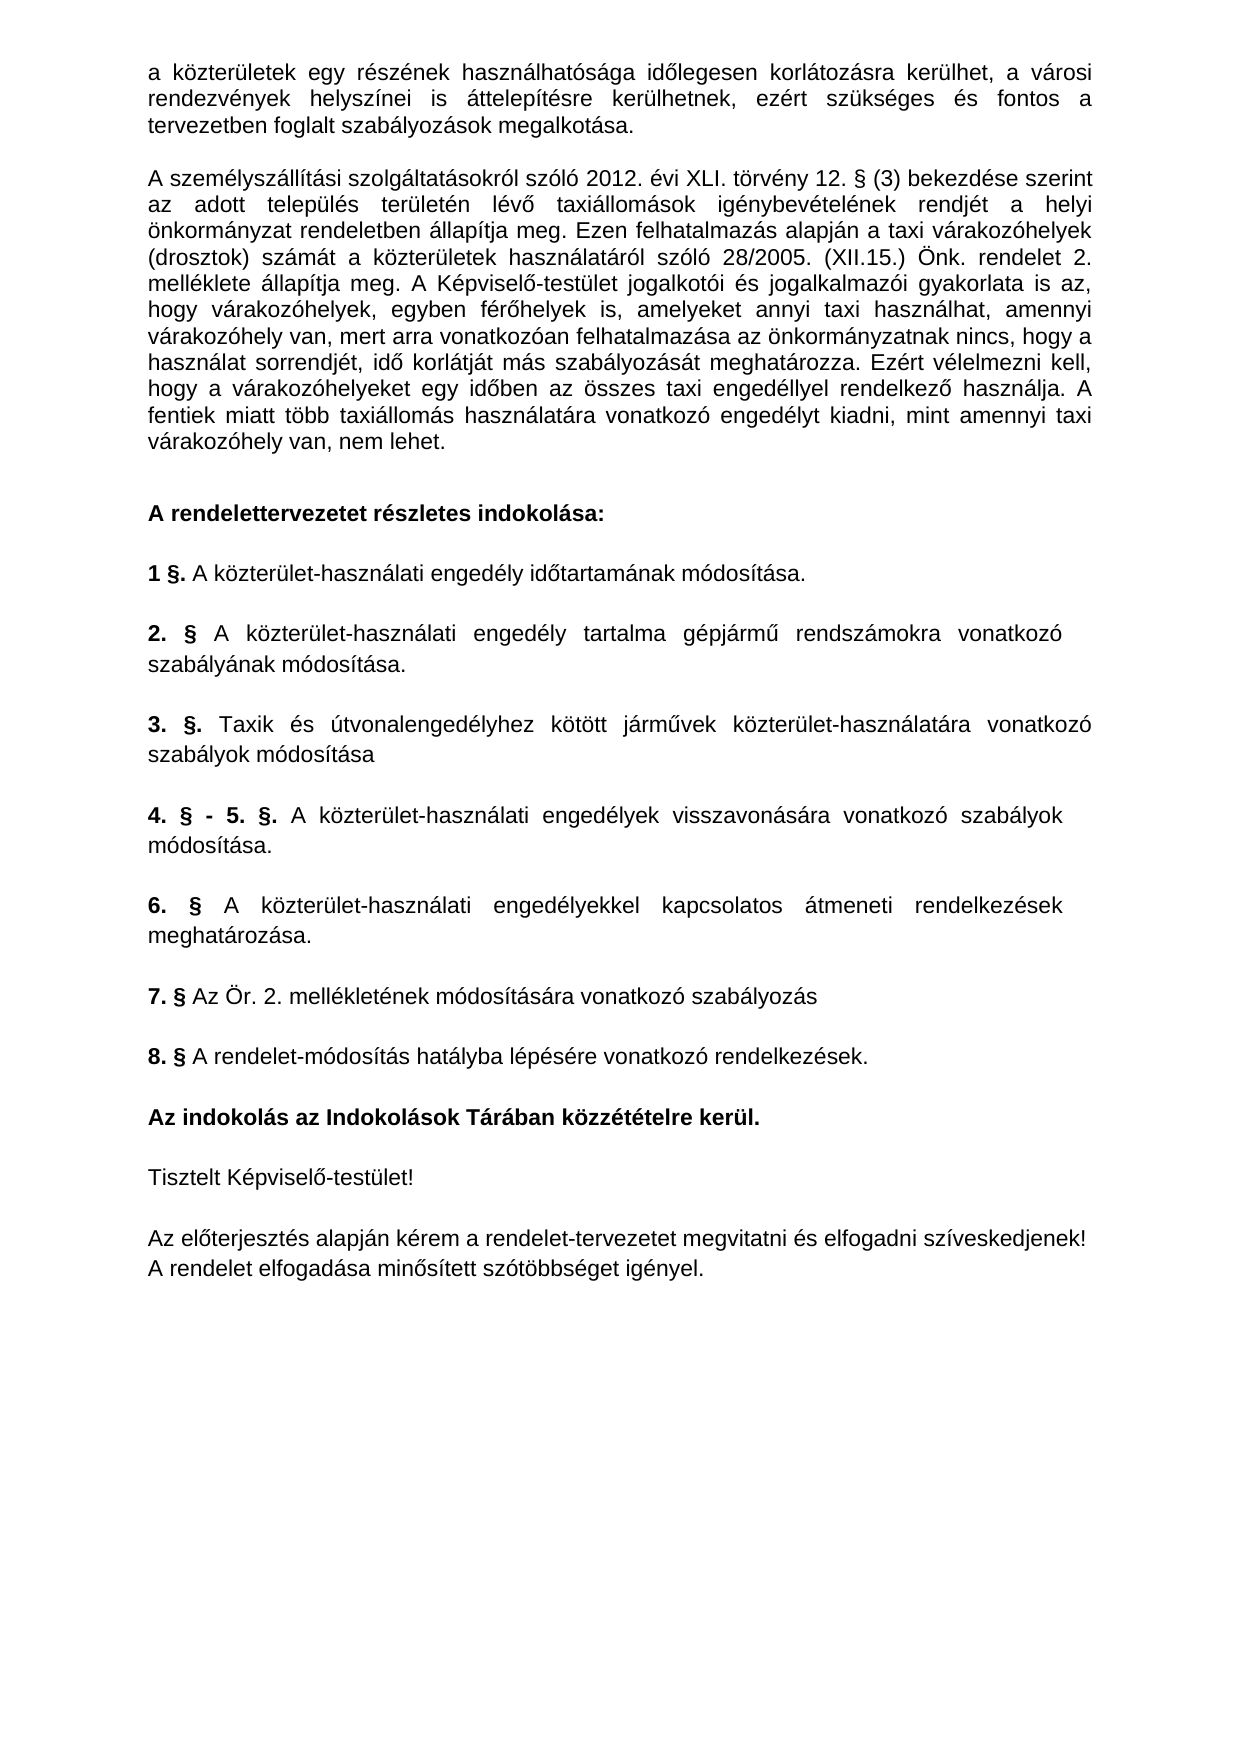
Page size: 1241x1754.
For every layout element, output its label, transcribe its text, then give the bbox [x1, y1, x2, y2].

text 1 §. A közterület-használati engedély időtartamának módosítása. [148, 560, 1063, 586]
text A személyszállítási szolgáltatásokról szóló 2012. évi XLI. törvény 12. § (3) bekezdése szerint az adott település területén lévő taxiállomások igénybevételének rendjét a helyi önkormányzat rendeletben állapítja meg. Ezen felhatalmazás alapján a taxi várakozóhelyek (drosztok) számát a közterületek használatáról szóló 28/2005. (XII.15.) Önk. rendelet 2. melléklete állapítja meg. A Képviselő-testület jogalkotói és jogalkalmazói gyakorlata is az, hogy várakozóhelyek, egyben férőhelyek is, amelyeket annyi taxi használhat, amennyi várakozóhely van, mert arra vonatkozóan felhatalmazása az önkormányzatnak nincs, hogy a használat sorrendjét, idő korlátját más szabályozását meghatározza. Ezért vélelmezni kell, hogy a várakozóhelyeket egy időben az összes taxi engedéllyel rendelkező használja. A fentiek miatt több taxiállomás használatára vonatkozó engedélyt kiadni, mint amennyi taxi várakozóhely van, nem lehet. [148, 164, 1093, 454]
text 7. § Az Ör. 2. mellékletének módosítására vonatkozó szabályozás [148, 983, 1063, 1009]
text 3. §. Taxik és útvonalengedélyhez kötött járművek közterület-használatára vonatkozó szabályok módosítása [148, 711, 1093, 767]
text Az előterjesztés alapján kérem a rendelet-tervezetet megvitatni és elfogadni szíveskedjenek! [148, 1224, 1093, 1251]
text 2. § A közterület-használati engedély tartalma gépjármű rendszámokra vonatkozó szabályának módosítása. [148, 620, 1063, 677]
text 8. § A rendelet-módosítás hatályba lépésére vonatkozó rendelkezések. [148, 1043, 1063, 1069]
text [148, 59, 1093, 138]
text 4. § - 5. §. A közterület-használati engedélyek visszavonására vonatkozó szabályok módosítása. [148, 802, 1063, 858]
text 6. § A közterület-használati engedélyekkel kapcsolatos átmeneti rendelkezések meghatározása. [148, 892, 1063, 949]
text A rendelettervezetet részletes indokolása: [148, 499, 1063, 526]
text Az indokolás az Indokolások Tárában közzétételre kerül. [148, 1104, 1093, 1130]
text Tisztelt Képviselő-testület! [148, 1164, 1063, 1190]
text A rendelet elfogadása minősített szótöbbséget igényel. [148, 1255, 1063, 1281]
